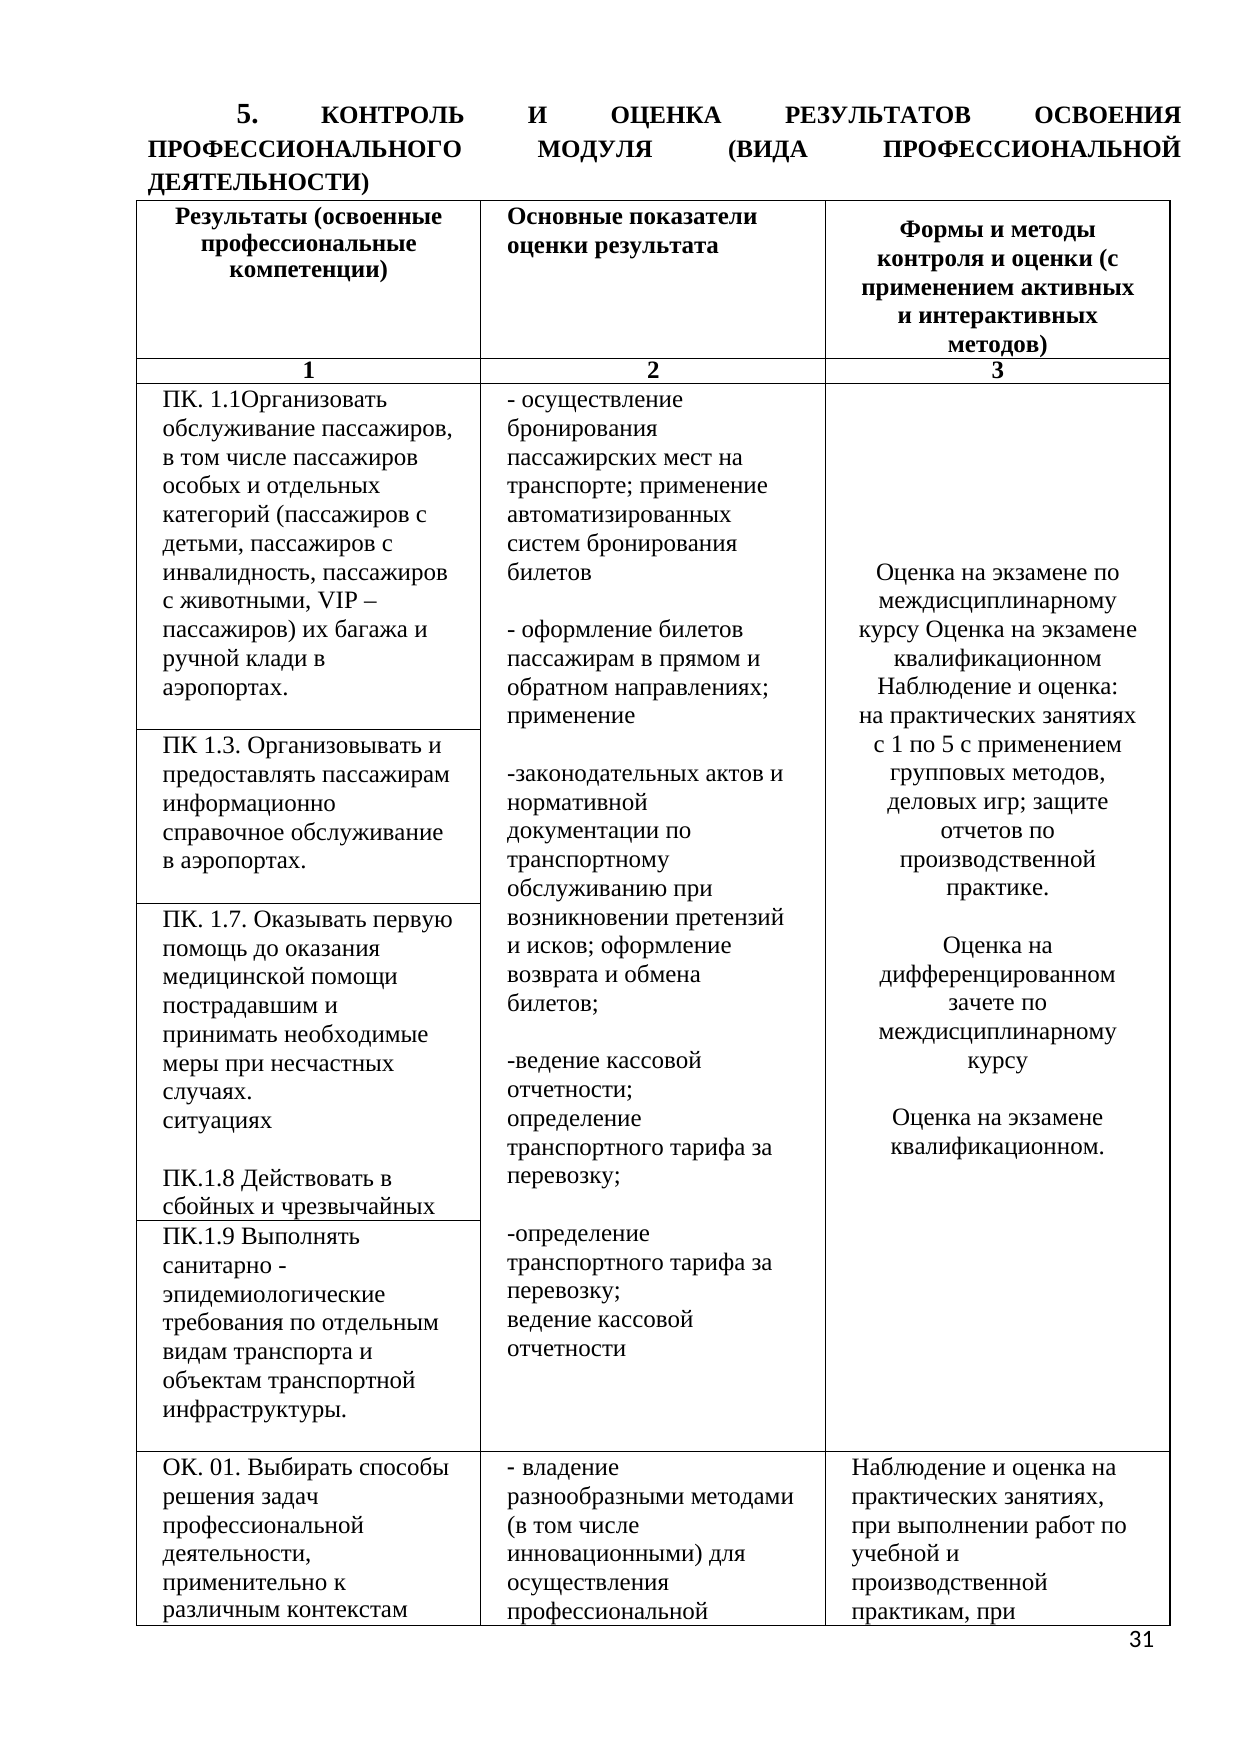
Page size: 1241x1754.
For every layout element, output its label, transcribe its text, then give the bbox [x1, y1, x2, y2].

table_header Формы и методы контроля и оценки (с применением активных и интерактивных методов) [826, 201, 1169, 358]
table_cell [826, 1452, 1169, 1625]
table_cell ПК.1.9 Выполнять санитарно - эпидемиологические требования по отдельным видам транспорта и объектам транспортной инфраструктуры. [137, 1221, 480, 1451]
table_cell ПК. 1.1Организовать обслуживание пассажиров, в том числе пассажиров особых и отдельных категорий (пассажиров с детьми, пассажиров с инвалидность, пассажиров с животными, VIP – пассажиров) их багажа и ручной клади в аэропортах. [137, 384, 480, 729]
table_cell 3 [826, 359, 1169, 383]
table_header Основные показатели оценки результата [481, 201, 825, 358]
table_cell Оценка на экзамене по междисциплинарному курсу Оценка на экзамене квалификационном Наблюдение и оценка: на практических занятиях с 1 по 5 с применением групповых методов, деловых игр; защите отчетов по производственной практике. Оценка на дифференцированном зачете по междисциплинарному курсу Оценка на экзамене квалификационном. [826, 384, 1169, 1451]
table_cell ПК 1.3. Организовывать и предоставлять пассажирам информационно справочное обслуживание в аэропортах. [137, 730, 480, 903]
table_cell 2 [481, 359, 825, 383]
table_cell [137, 1452, 480, 1625]
table_cell ПК. 1.7. Оказывать первую помощь до оказания медицинской помощи пострадавшим и принимать необходимые меры при несчастных случаях. ситуациях ПК.1.8 Действовать в сбойных и чрезвычайных [137, 904, 480, 1220]
table_header Результаты (освоенные профессиональные компетенции) [137, 201, 480, 358]
table_cell - осуществление бронирования пассажирских мест на транспорте; применение автоматизированных систем бронирования билетов - оформление билетов пассажирам в прямом и обратном направлениях; применение -законодательных актов и нормативной документации по транспортному обслуживанию при возникновении претензий и исков; оформление возврата и обмена билетов; -ведение кассовой отчетности; определение транспортного тарифа за перевозку; -определение транспортного тарифа за перевозку; ведение кассовой отчетности [481, 384, 825, 1451]
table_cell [481, 1452, 825, 1625]
list КОНТРОЛЬ И ОЦЕНКА РЕЗУЛЬТАТОВ ОСВОЕНИЯ ПРОФЕССИОНАЛЬНОГО МОДУЛЯ (ВИДА ПРОФЕССИОНАЛЬНОЙ ДЕЯТЕЛЬНОСТИ) [148, 96, 1181, 196]
table_cell 1 [137, 359, 480, 383]
